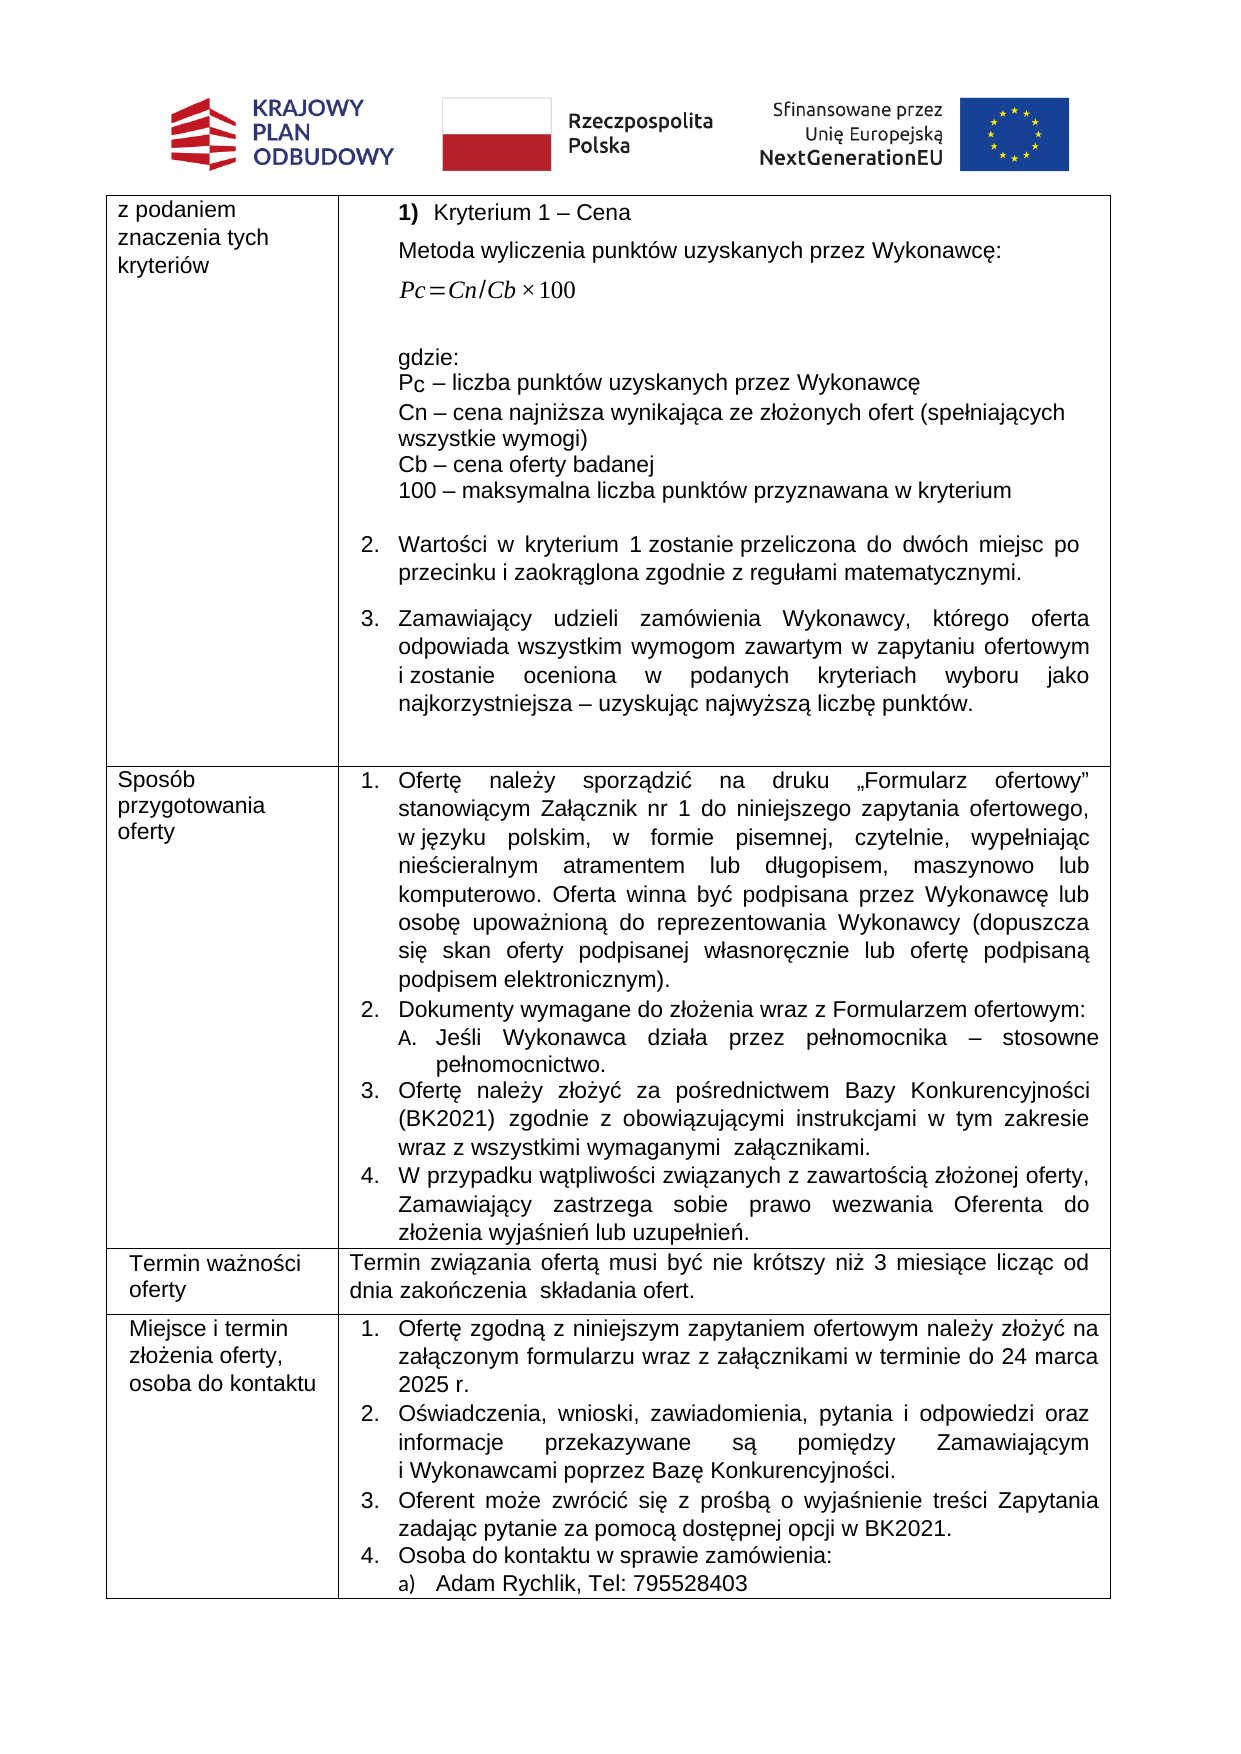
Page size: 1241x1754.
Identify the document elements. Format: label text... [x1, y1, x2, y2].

table_cell Ofertę należy sporządzić na druku „Formularz ofertowy” stanowiącym Załącznik nr 1 do niniejszego zapytania ofertowego, w języku polskim, w formie pisemnej, czytelnie, wypełniając nieścieralnym atramentem lub długopisem, maszynowo lub komputerowo. Oferta winna być podpisana przez Wykonawcę lub osobę upoważnioną do reprezentowania Wykonawcy (dopuszcza się skan oferty podpisanej własnoręcznie lub ofertę podpisaną podpisem elektronicznym). Dokumenty wymagane do złożenia wraz z Formularzem ofertowym: Jeśli Wykonawca działa przez pełnomocnika – stosowne pełnomocnictwo. Ofertę należy złożyć za pośrednictwem Bazy Konkurencyjności (BK2021) zgodnie z obowiązującymi instrukcjami w tym zakresie wraz z wszystkimi wymaganymi załącznikami. W przypadku wątpliwości związanych z zawartością złożonej oferty, Zamawiający zastrzega sobie prawo wezwania Oferenta do złożenia wyjaśnień lub uzupełnień. [339, 767, 1110, 1248]
table_cell Miejsce i termin złożenia oferty, osoba do kontaktu [107, 1315, 338, 1597]
table_cell Termin związania ofertą musi być nie krótszy niż 3 miesiące licząc od dnia zakończenia składania ofert. [339, 1249, 1110, 1313]
table_cell Termin ważności oferty [107, 1249, 338, 1313]
picture [147, 73, 1093, 195]
table_cell Opis kryteriów, którymi Zamawiający będzie się kierował, przy wyborze oferty wraz z podaniem znaczenia tych kryteriów [107, 196, 338, 766]
table_cell Sposób przygotowania oferty [107, 767, 338, 1248]
